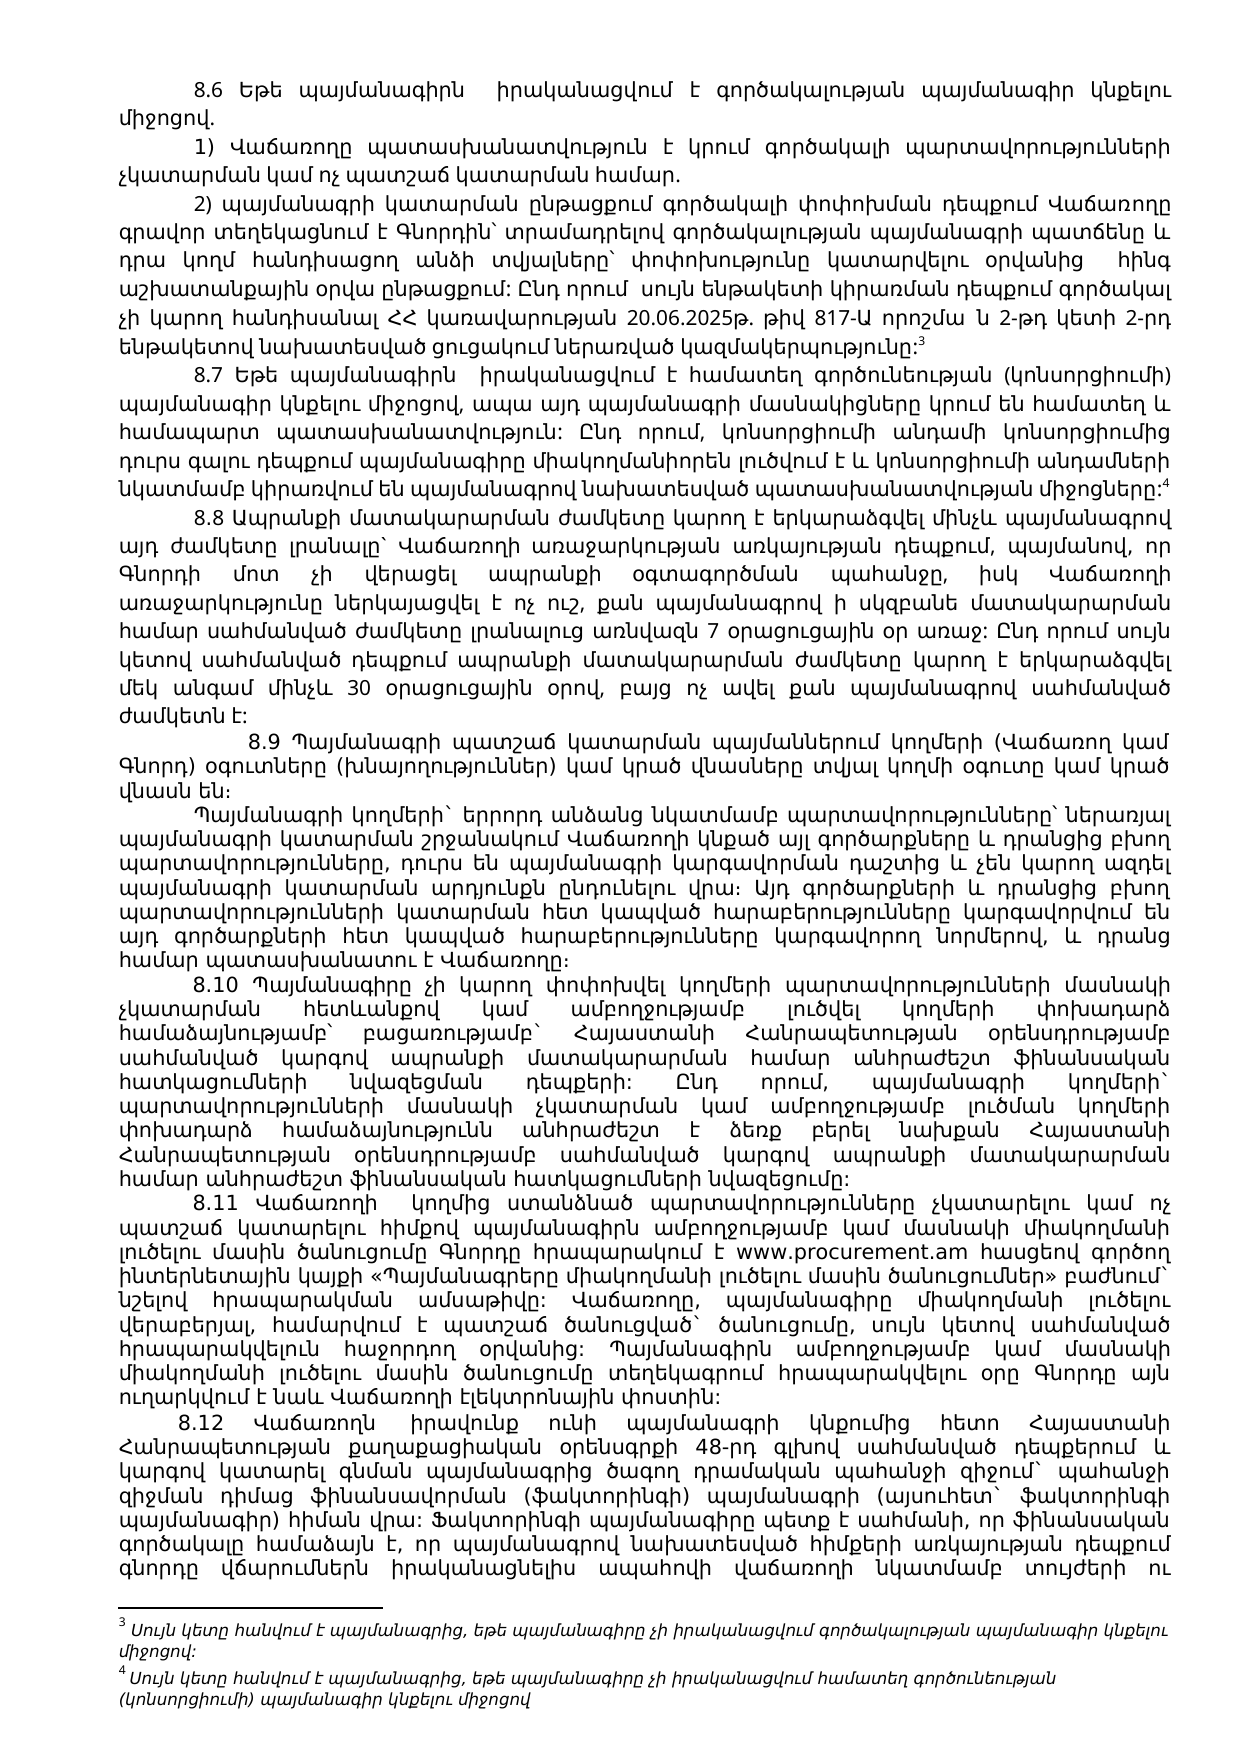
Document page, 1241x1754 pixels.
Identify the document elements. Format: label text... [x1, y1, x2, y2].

text 2) պայմանագրի կատարման ընթացքում գործակալի փոփոխման դեպքում Վաճառողը գրավոր տեղեկացնում է Գնորդին՝ տրամադրելով գործակալության պայմանագրի պատճենը և դրա կողմ հանդիսացող անձի տվյալները՝ փոփոխությունը կատարվելու օրվանից հինգ աշխատանքային օրվա ընթացքում: Ընդ որում սույն ենթակետի կիրառման դեպքում գործակալ չի կարող հանդիսանալ ՀՀ կառավարության 20.06.2025թ. թիվ 817-Ա որոշմա ն 2-թդ կետի 2-րդ ենթակետով նախատեսված ցուցակում ներառված կազմակերպությունը: [118, 189, 1171, 360]
text 8.9 Պայմանագրի պատշաճ կատարման պայմաններում կողմերի (Վաճառող կամ Գնորդ) օգուտները (խնայողություններ) կամ կրած վնասները տվյալ կողմի օգուտը կամ կրած վնասն են։ [118, 730, 1171, 803]
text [118, 1410, 1171, 1581]
text Պայմանագրի կողմերի` երրորդ անձանց նկատմամբ պարտավորությունները՝ ներառյալ պայմանագրի կատարման շրջանակում Վաճառողի կնքած այլ գործարքները և դրանցից բխող պարտավորությունները, դուրս են պայմանագրի կարգավորման դաշտից և չեն կարող ազդել պայմանագրի կատարման արդյունքն ընդունելու վրա։ Այդ գործարքների և դրանցից բխող պարտավորությունների կատարման հետ կապված հարաբերությունները կարգավորվում են այդ գործարքների հետ կապված հարաբերությունները կարգավորող նորմերով, և դրանց համար պատասխանատու է Վաճառողը։ [118, 803, 1171, 973]
text 1) Վաճառողը պատասխանատվություն է կրում գործակալի պարտավորությունների չկատարման կամ ոչ պատշաճ կատարման համար. [118, 132, 1171, 189]
text 8.7 Եթե պայմանագիրն իրականացվում է համատեղ գործունեության (կոնսորցիումի) պայմանագիր կնքելու միջոցով, ապա այդ պայմանագրի մասնակիցները կրում են համատեղ և համապարտ պատասխանատվություն: Ընդ որում, կոնսորցիումի անդամի կոնսորցիումից դուրս գալու դեպքում պայմանագիրը միակողմանիորեն լուծվում է և կոնսորցիումի անդամների նկատմամբ կիրառվում են պայմանագրով նախատեսված պատասխանատվության միջոցները: [118, 360, 1171, 503]
text 8.8 Ապրանքի մատակարարման ժամկետը կարող է երկարաձգվել մինչև պայմանագրով այդ ժամկետը լրանալը` Վաճառողի առաջարկության առկայության դեպքում, պայմանով, որ Գնորդի մոտ չի վերացել ապրանքի օգտագործման պահանջը, իսկ Վաճառողի առաջարկությունը ներկայացվել է ոչ ուշ, քան պայմանագրով ի սկզբանե մատակարարման համար սահմանված ժամկետը լրանալուց առնվազն 7 օրացուցային օր առաջ: Ընդ որում սույն կետով սահմանված դեպքում ապրանքի մատակարարման ժամկետը կարող է երկարաձգվել մեկ անգամ մինչև 30 օրացուցային օրով, բայց ոչ ավել քան պայմանագրով սահմանված ժամկետն է: [118, 503, 1171, 730]
text 8.6 Եթե պայմանագիրն իրականացվում է գործակալության պայմանագիր կնքելու միջոցով. [118, 75, 1171, 132]
text 8.11 Վաճառողի կողմից ստանձնած պարտավորությունները չկատարելու կամ ոչ պատշաճ կատարելու հիմքով պայմանագիրն ամբողջությամբ կամ մասնակի միակողմանի լուծելու մասին ծանուցումը Գնորդը հրապարակում է www.procurement.am հասցեով գործող ինտերնետային կայքի «Պայմանագրերը միակողմանի լուծելու մասին ծանուցումներ» բաժնում` նշելով հրապարակման ամսաթիվը: Վաճառողը, պայմանագիրը միակողմանի լուծելու վերաբերյալ, համարվում է պատշաճ ծանուցված` ծանուցումը, սույն կետով սահմանված հրապարակվելուն հաջորդող օրվանից: Պայմանագիրն ամբողջությամբ կամ մասնակի միակողմանի լուծելու մասին ծանուցումը տեղեկագրում հրապարակվելու օրը Գնորդը այն ուղարկվում է նաև Վաճառողի էլեկտրոնային փոստին: [118, 1191, 1171, 1410]
text 8.10 Պայմանագիրը չի կարող փոփոխվել կողմերի պարտավորությունների մասնակի չկատարման հետևանքով կամ ամբողջությամբ լուծվել կողմերի փոխադարձ համաձայնությամբ՝ բացառությամբ` Հայաստանի Հանրապետության օրենսդրությամբ սահմանված կարգով ապրանքի մատակարարման համար անհրաժեշտ ֆինանսական հատկացումների նվազեցման դեպքերի: Ընդ որում, պայմանագրի կողմերի` պարտավորությունների մասնակի չկատարման կամ ամբողջությամբ լուծման կողմերի փոխադարձ համաձայնությունն անհրաժեշտ է ձեռք բերել նախքան Հայաստանի Հանրապետության օրենսդրությամբ սահմանված կարգով ապրանքի մատակարարման համար անհրաժեշտ ֆինանսական հատկացումների նվազեցումը: [118, 973, 1171, 1191]
